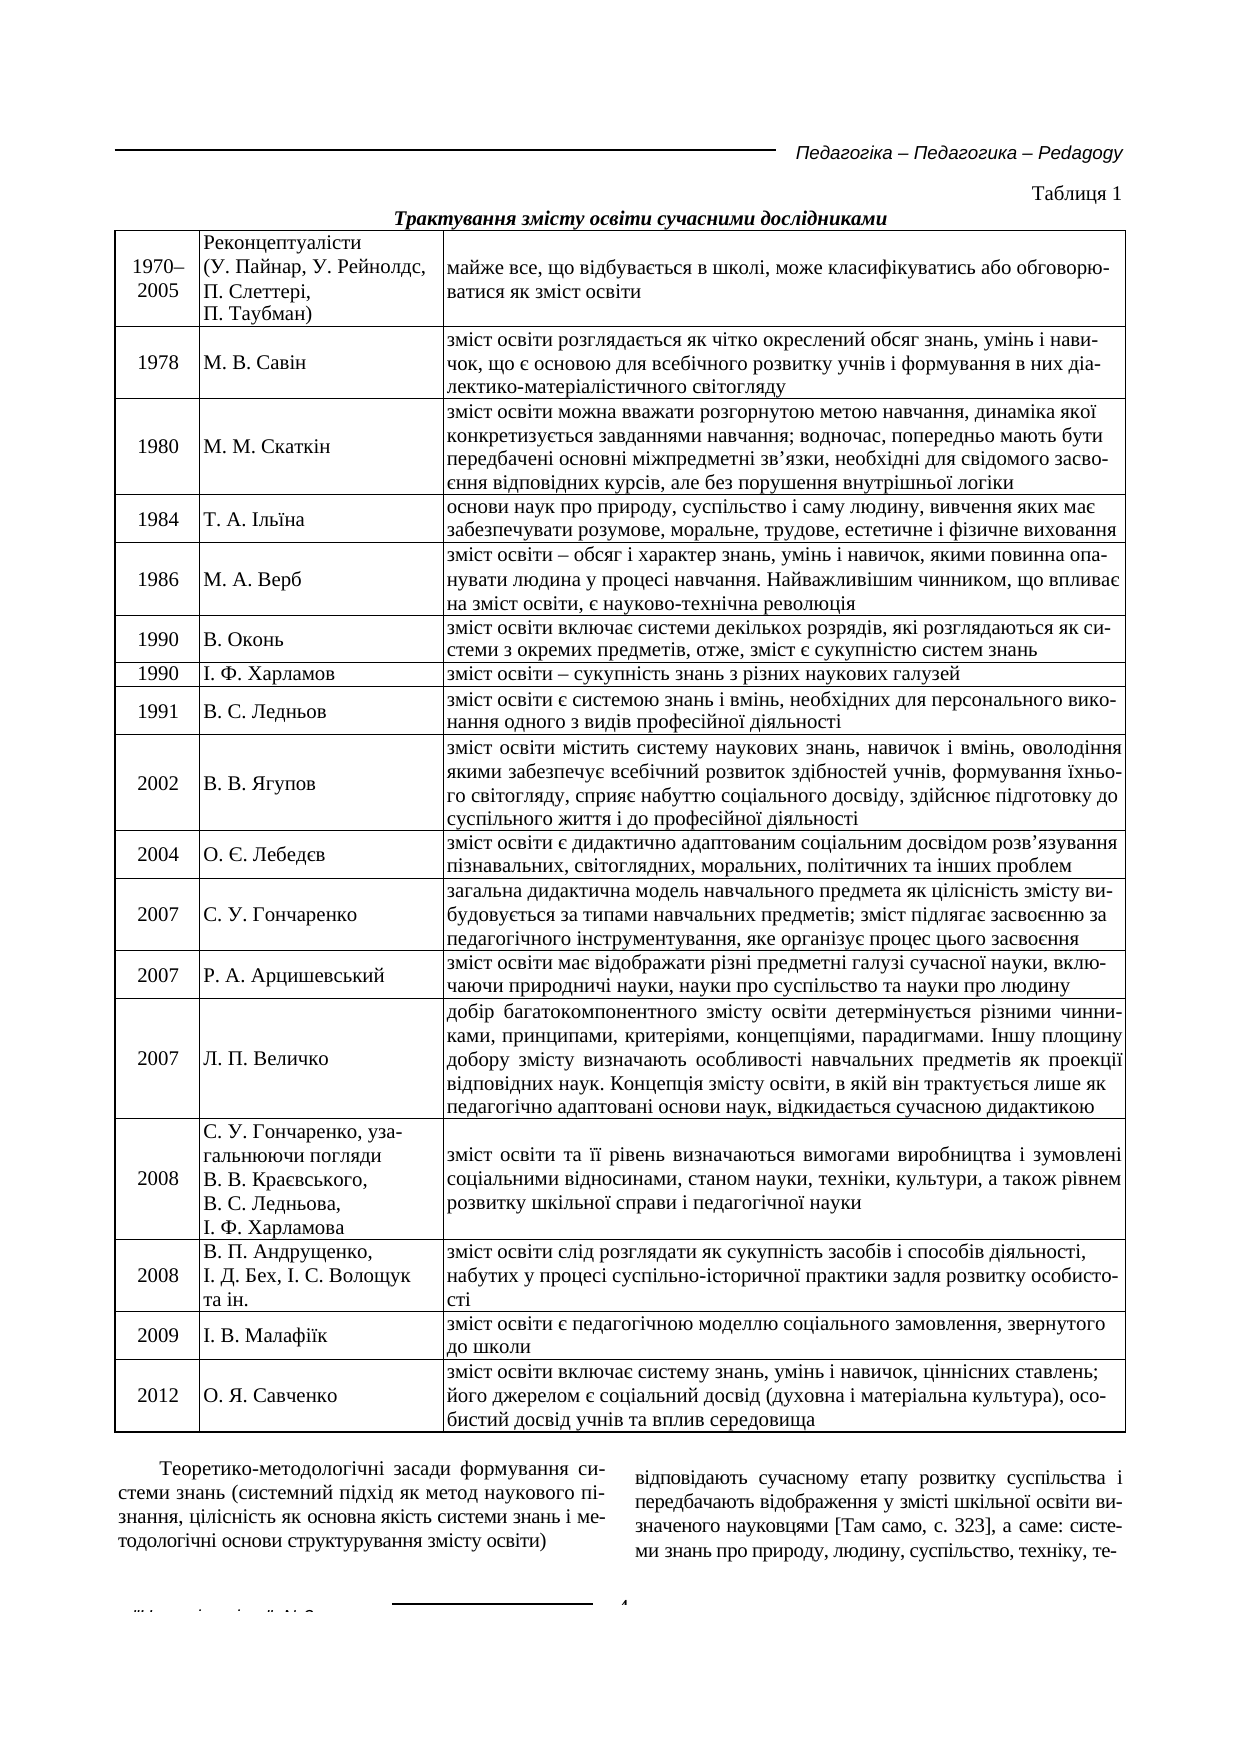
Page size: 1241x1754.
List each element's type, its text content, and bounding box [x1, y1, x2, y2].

table_cell зміст освіти є педагогічною моделлю соціального замовлення, звернутого до школи [444, 1312, 1125, 1359]
table_cell М. М. Скаткін [200, 399, 443, 494]
table_cell зміст освіти включає систему знань, умінь і навичок, ціннісних ставлень; його джерелом є соціальний досвід (духовна і матеріальна культура), осо- бистий досвід учнів та вплив середовища [444, 1360, 1125, 1431]
table_cell 2007 [116, 951, 199, 998]
table_cell 2009 [116, 1312, 199, 1359]
table_cell С. У. Гончаренко, уза- гальнюючи погляди В. В. Краєвського, В. С. Ледньова, І. Ф. Харламова [200, 1119, 443, 1239]
table_header майже все, що відбувається в школі, може класифікуватись або обговорю- ватися як зміст освіти [444, 231, 1125, 326]
table_cell загальна дидактична модель навчального предмета як цілісність змісту ви- будовується за типами навчальних предметів; зміст підлягає засвоєнню за педагогічного інструментування, яке організує процес цього засвоєння [444, 879, 1125, 950]
table_cell М. В. Савін [200, 327, 443, 398]
table_cell зміст освіти містить систему наукових знань, навичок і вмінь, оволодіння якими забезпечує всебічний розвиток здібностей учнів, формування їхньо- го світогляду, сприяє набуттю соціального досвіду, здійснює підготовку до суспільного життя і до професійної діяльності [444, 735, 1125, 830]
table_cell зміст освіти – обсяг і характер знань, умінь і навичок, якими повинна опа- нувати людина у процесі навчання. Найважливішим чинником, що впливає на зміст освіти, є науково-технічна революція [444, 543, 1125, 615]
table_cell 2012 [116, 1360, 199, 1431]
table_cell 2008 [116, 1240, 199, 1311]
table_cell В. Оконь [200, 616, 443, 662]
table_cell Р. А. Арцишевський [200, 951, 443, 998]
table_cell зміст освіти – сукупність знань з різних наукових галузей [444, 663, 1125, 686]
table_cell 2008 [116, 1119, 199, 1239]
table_cell І. Ф. Харламов [200, 663, 443, 686]
table_cell зміст освіти є дидактично адаптованим соціальним досвідом розв’язування пізнавальних, світоглядних, моральних, політичних та інших проблем [444, 831, 1125, 878]
subtitle Трактування змісту освіти сучасними дослідниками [157, 206, 1124, 230]
table_cell С. У. Гончаренко [200, 879, 443, 950]
table_cell B. C. Ледньов [200, 687, 443, 734]
table_cell 2002 [116, 735, 199, 830]
table_cell зміст освіти включає системи декількох розрядів, які розглядаються як си- стеми з окремих предметів, отже, зміст є сукупністю систем знань [444, 616, 1125, 662]
table_cell зміст освіти можна вважати розгорнутою метою навчання, динаміка якої конкретизується завданнями навчання; водночас, попередньо мають бути передбачені основні міжпредметні зв’язки, необхідні для свідомого засво- єння відповідних курсів, але без порушення внутрішньої логіки [444, 399, 1125, 494]
table_cell Т. А. Ільїна [200, 495, 443, 542]
table_cell 2007 [116, 999, 199, 1118]
table_cell добір багатокомпонентного змісту освіти детермінується різними чинни- ками, принципами, критеріями, концепціями, парадигмами. Іншу площину добору змісту визначають особливості навчальних предметів як проекції відповідних наук. Концепція змісту освіти, в якій він трактується лише як педагогічно адаптовані основи наук, відкидається сучасною дидактикою [444, 999, 1125, 1118]
table_cell В. П. Андрущенко, І. Д. Бех, І. С. Волощук та ін. [200, 1240, 443, 1311]
table_cell 1984 [116, 495, 199, 542]
text відповідають сучасному етапу розвитку суспільства і передбачають відображення у змісті шкільної освіти ви- значеного науковцями [Там само, с. 323], а саме: систе- ми знань про природу, людину, суспільство, техніку, те- [635, 1465, 1123, 1562]
table_cell 1986 [116, 543, 199, 615]
table_header Реконцептуалісти (У. Пайнар, У. Рейнолдс, П. Слеттері, П. Таубман) [200, 231, 443, 326]
table_cell 1978 [116, 327, 199, 398]
table_cell зміст освіти розглядається як чітко окреслений обсяг знань, умінь і нави- чок, що є основою для всебічного розвитку учнів і формування в них діа- лектико-матеріалістичного світогляду [444, 327, 1125, 398]
table_header 1970– 2005 [116, 231, 199, 326]
table_cell 2007 [116, 879, 199, 950]
text Теоретико-методологічні засади формування си- стеми знань (системний підхід як метод наукового пі- знання, цілісність як основна якість системи знань і ме- тодологічні основи структурування змісту освіти) [118, 1456, 606, 1552]
table_cell О. Я. Савченко [200, 1360, 443, 1431]
table_cell В. В. Ягупов [200, 735, 443, 830]
table_cell зміст освіти є системою знань і вмінь, необхідних для персонального вико- нання одного з видів професійної діяльності [444, 687, 1125, 734]
table_cell І. В. Малафіїк [200, 1312, 443, 1359]
table_cell О. Є. Лебедєв [200, 831, 443, 878]
table_cell зміст освіти та її рівень визначаються вимогами виробництва і зумовлені соціальними відносинами, станом науки, техніки, культури, а також рівнем розвитку шкільної справи і педагогічної науки [444, 1119, 1125, 1239]
table_cell основи наук про природу, суспільство і саму людину, вивчення яких має забезпечувати розумове, моральне, трудове, естетичне і фізичне виховання [444, 495, 1125, 542]
table_cell Л. П. Величко [200, 999, 443, 1118]
table_cell зміст освіти слід розглядати як сукупність засобів і способів діяльності, набутих у процесі суспільно-історичної практики задля розвитку особисто- сті [444, 1240, 1125, 1311]
table_cell 1990 [116, 616, 199, 662]
table_cell М. А. Верб [200, 543, 443, 615]
table_cell 1991 [116, 687, 199, 734]
table_cell 1980 [116, 399, 199, 494]
table_cell 2004 [116, 831, 199, 878]
text Таблиця 1 [1030, 181, 1124, 205]
table_cell зміст освіти має відображати різні предметні галузі сучасної науки, вклю- чаючи природничі науки, науки про суспільство та науки про людину [444, 951, 1125, 998]
table_cell 1990 [116, 663, 199, 686]
